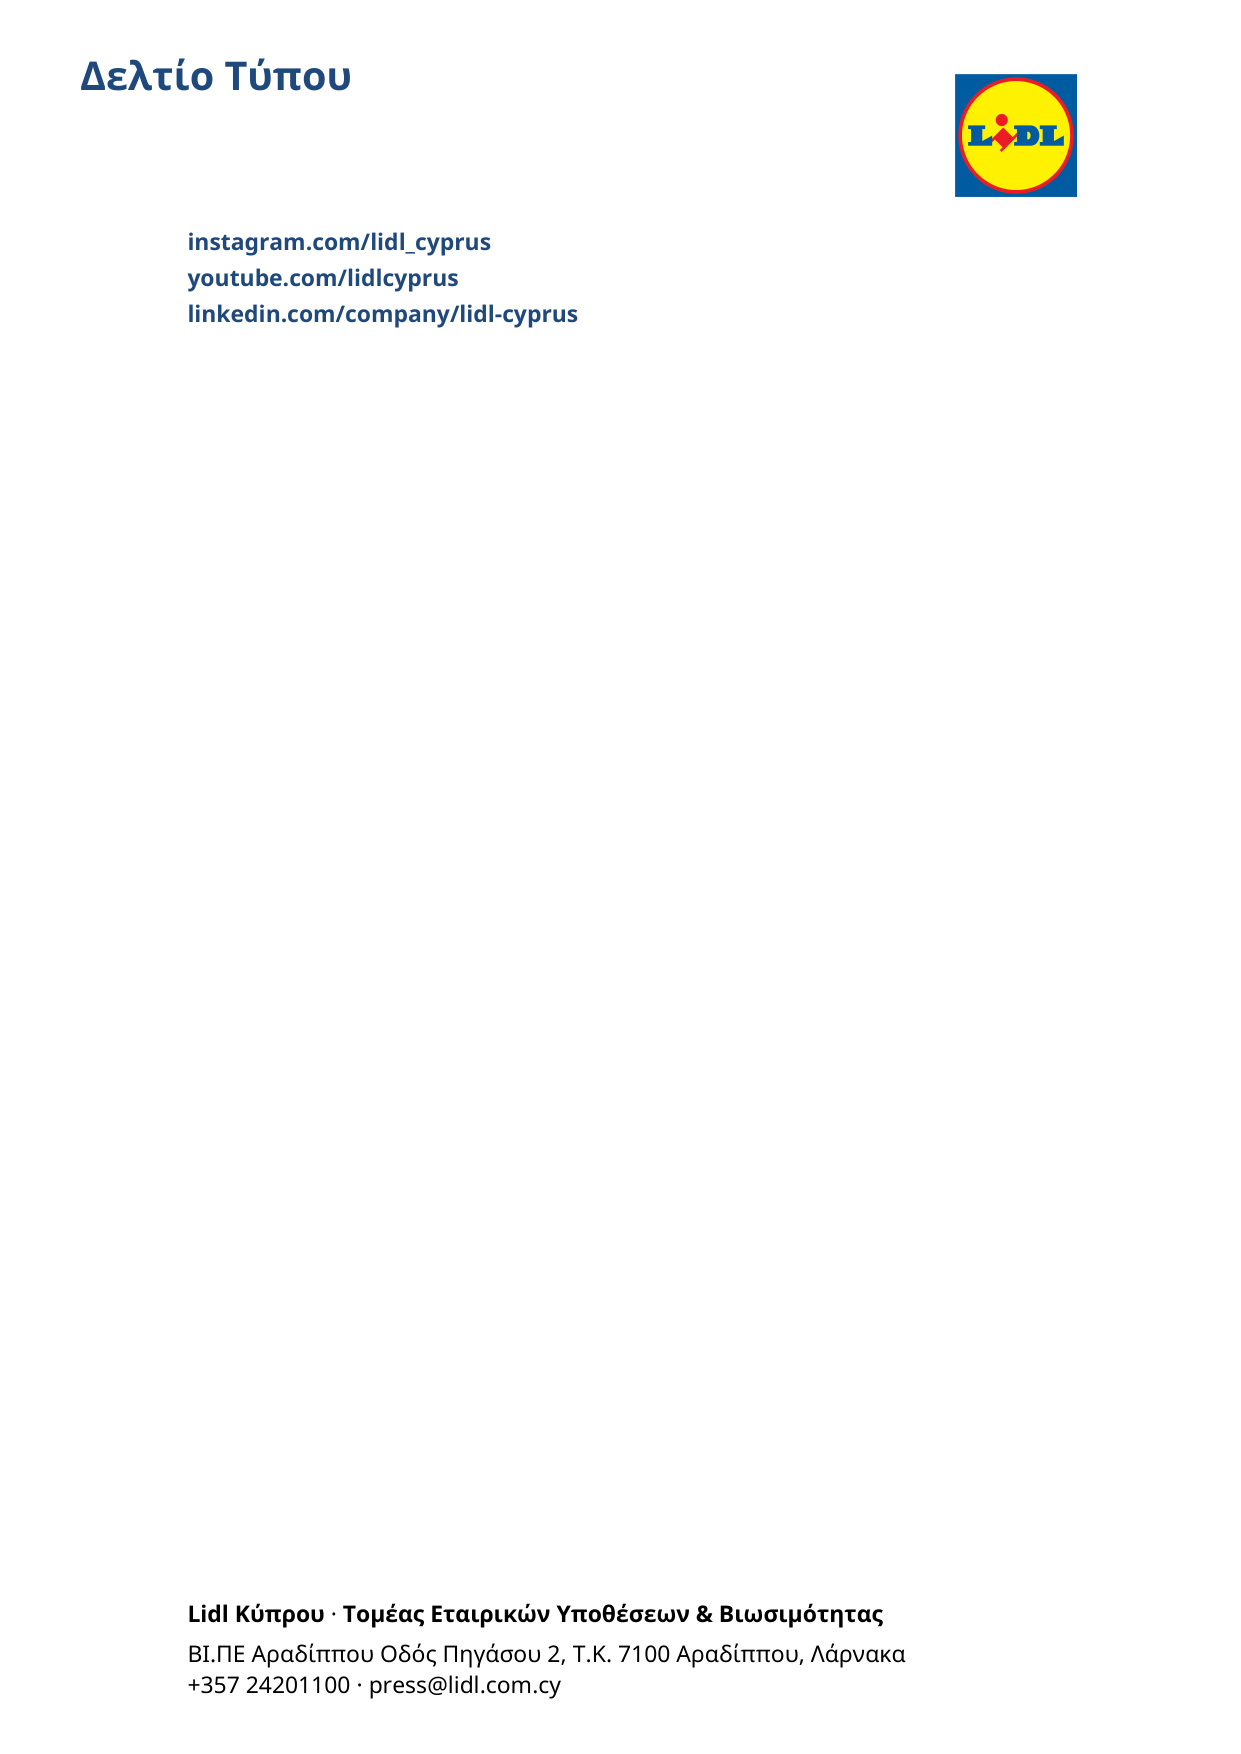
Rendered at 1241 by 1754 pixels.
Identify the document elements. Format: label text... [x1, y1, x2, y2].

text linkedin.com/company/lidl-cyprus [187, 298, 1078, 329]
picture [954, 73, 1078, 198]
text youtube.com/lidlcyprus [187, 262, 1078, 293]
text instagram.com/lidl_cyprus [187, 226, 1078, 257]
